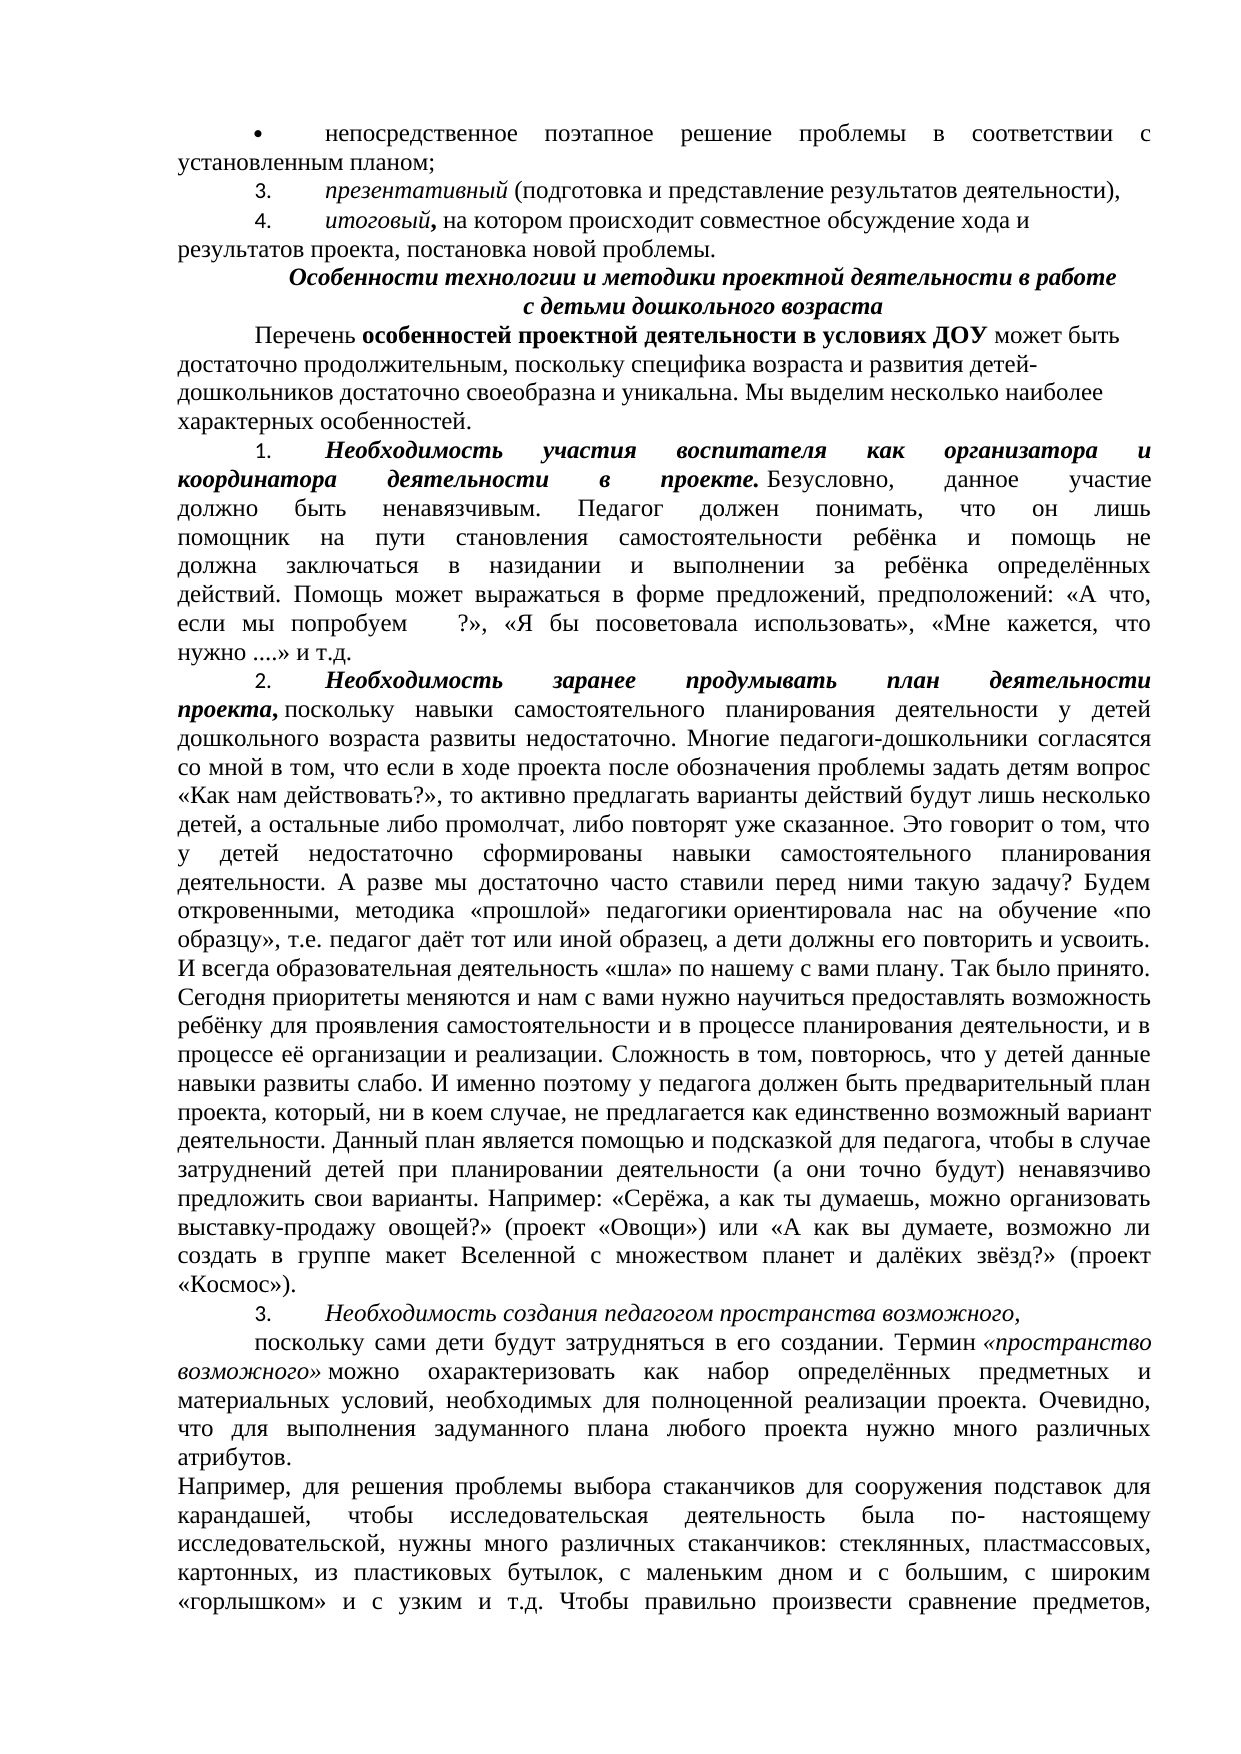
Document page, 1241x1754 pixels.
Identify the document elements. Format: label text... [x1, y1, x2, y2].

text с детьми дошкольного возраста [177, 291, 1152, 320]
list Необходимость участия воспитателя как организатора и координатора деятельности в проекте. Безусловно, данное участие должно быть ненавязчивым. Педагог должен понимать, что он лишь помощник на пути становления самостоятельности ребёнка и помощь не должна заключаться в назидании и выполнении за ребёнка определённых действий. Помощь может выражаться в форме предложений, предположений: «А что, если мы попробуем ?», «Я бы посоветовала использовать», «Мне кажется, что нужно ....» и т.д. [177, 435, 1152, 665]
text Перечень особенностей проектной деятельности в условиях ДОУ может быть достаточно продолжительным, поскольку специфика возраста и развития детей-дошкольников достаточно своеобразна и уникальна. Мы выделим несколько наиболее характерных особенностей. [177, 320, 1152, 435]
list Необходимость создания педагогом пространства возможного, [177, 1298, 1152, 1327]
list презентативный (подготовка и представление результатов деятельности), [177, 176, 1152, 205]
list непосредственное поэтапное решение проблемы в соответствии с установленным планом; [177, 118, 1152, 176]
list итоговый, на котором происходит совместное обсуждение хода и результатов проекта, постановка новой проблемы. [177, 205, 1152, 262]
text Особенности технологии и методики проектной деятельности в работе [177, 262, 1152, 291]
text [177, 1327, 1152, 1615]
list Необходимость заранее продумывать план деятельности проекта, поскольку навыки самостоятельного планирования деятельности у детей дошкольного возраста развиты недостаточно. Многие педагоги-дошкольники согласятся со мной в том, что если в ходе проекта после обозначения проблемы задать детям вопрос «Как нам действовать?», то активно предлагать варианты действий будут лишь несколько детей, а остальные либо промолчат, либо повторят уже сказанное. Это говорит о том, что у детей недостаточно сформированы навыки самостоятельного планирования деятельности. А разве мы достаточно часто ставили перед ними такую задачу? Будем откровенными, методика «прошлой» педагогики ориентировала нас на обучение «по образцу», т.е. педагог даёт тот или иной образец, а дети должны его повторить и усвоить. И всегда образовательная деятельность «шла» по нашему с вами плану. Так было принято. Сегодня приоритеты меняются и нам с вами нужно научиться предоставлять возможность ребёнку для проявления самостоятельности и в процессе планирования деятельности, и в процессе её организации и реализации. Сложность в том, повторюсь, что у детей данные навыки развиты слабо. И именно поэтому у педагога должен быть предварительный план проекта, который, ни в коем случае, не предлагается как единственно возможный вариант деятельности. Данный план является помощью и подсказкой для педагога, чтобы в случае затруднений детей при планировании деятельности (а они точно будут) ненавязчиво предложить свои варианты. Например: «Серёжа, а как ты думаешь, можно организовать выставку-продажу овощей?» (проект «Овощи») или «А как вы думаете, возможно ли создать в группе макет Вселенной с множеством планет и далёких звёзд?» (проект «Космос»). [177, 665, 1152, 1298]
